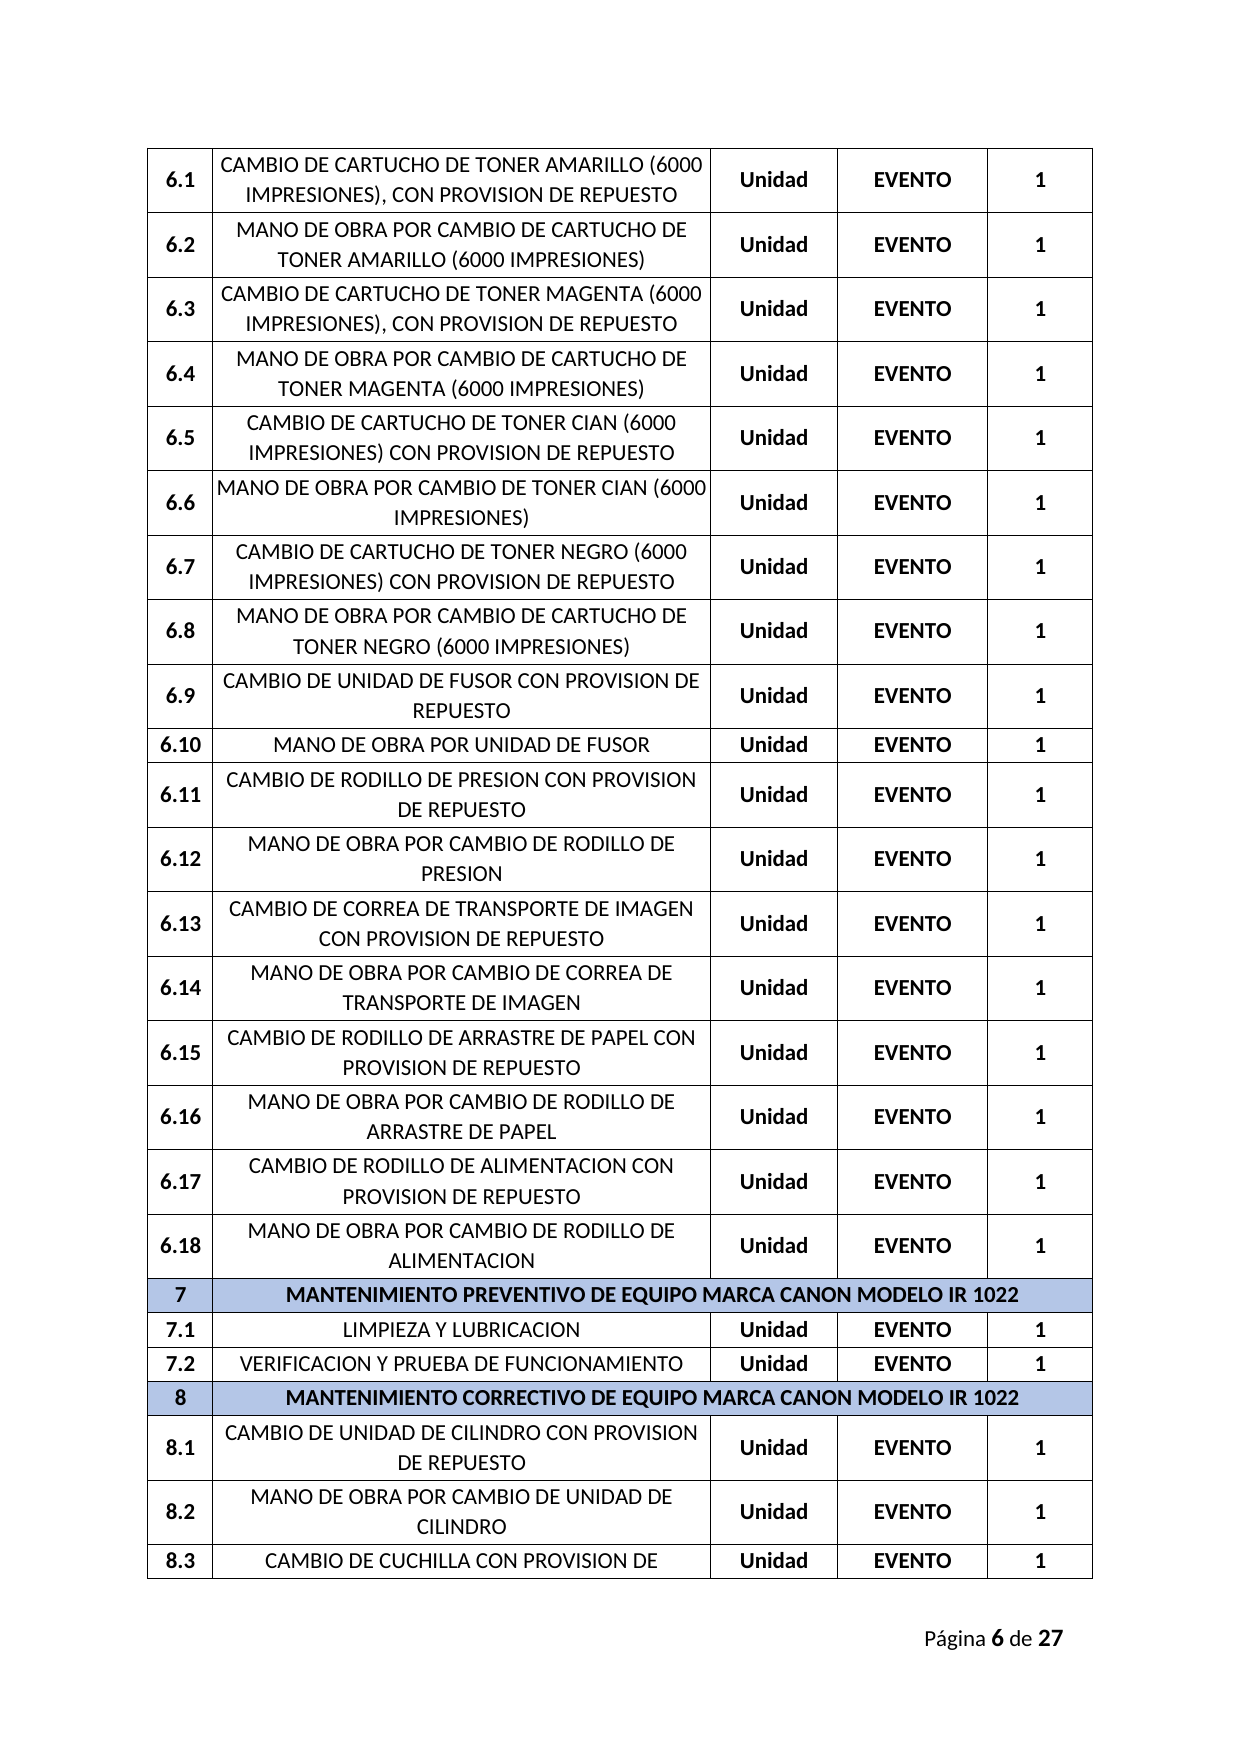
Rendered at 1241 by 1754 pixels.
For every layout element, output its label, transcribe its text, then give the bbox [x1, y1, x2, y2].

table_cell MANO DE OBRA POR CAMBIO DE RODILLO DE PRESION [213, 828, 710, 891]
table_cell 1 [988, 407, 1092, 470]
table_cell 6.5 [148, 407, 212, 470]
table_cell CAMBIO DE RODILLO DE PRESION CON PROVISION DE REPUESTO [213, 763, 710, 827]
table_cell Unidad [711, 600, 837, 663]
table_cell 7 [148, 1279, 212, 1312]
table_cell EVENTO [838, 149, 987, 212]
table_cell 1 [988, 957, 1092, 1020]
table_cell 1 [988, 763, 1092, 827]
table_cell Unidad [711, 1481, 837, 1544]
table_cell 1 [988, 1313, 1092, 1347]
table_cell MANO DE OBRA POR CAMBIO DE TONER CIAN (6000 IMPRESIONES) [213, 471, 710, 534]
table_cell EVENTO [838, 1021, 987, 1084]
table_cell 1 [988, 149, 1092, 212]
table_cell VERIFICACION Y PRUEBA DE FUNCIONAMIENTO [213, 1348, 710, 1381]
table_cell MANO DE OBRA POR UNIDAD DE FUSOR [213, 729, 710, 762]
table_cell 6.9 [148, 665, 212, 728]
table_cell 1 [988, 471, 1092, 534]
table_cell Unidad [711, 1215, 837, 1278]
table_cell 1 [988, 600, 1092, 663]
table_cell EVENTO [838, 1545, 987, 1578]
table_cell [213, 1545, 710, 1578]
table_cell Unidad [711, 1545, 837, 1578]
table_cell CAMBIO DE UNIDAD DE CILINDRO CON PROVISION DE REPUESTO [213, 1416, 710, 1479]
table_cell Unidad [711, 407, 837, 470]
table_cell EVENTO [838, 1313, 987, 1347]
table_cell Unidad [711, 665, 837, 728]
table_cell Unidad [711, 1313, 837, 1347]
table_cell Unidad [711, 149, 837, 212]
table_cell 1 [988, 892, 1092, 956]
table_cell 6.6 [148, 471, 212, 534]
table_cell 1 [988, 1086, 1092, 1149]
table_cell Unidad [711, 471, 837, 534]
table_cell 8 [148, 1382, 212, 1415]
table_cell 6.11 [148, 763, 212, 827]
table_cell 6.8 [148, 600, 212, 663]
table_cell MANO DE OBRA POR CAMBIO DE CARTUCHO DE TONER NEGRO (6000 IMPRESIONES) [213, 600, 710, 663]
table_cell EVENTO [838, 1481, 987, 1544]
table_cell Unidad [711, 729, 837, 762]
table_cell 1 [988, 1416, 1092, 1479]
table_cell 1 [988, 536, 1092, 599]
table_cell EVENTO [838, 1416, 987, 1479]
table_cell CAMBIO DE CARTUCHO DE TONER MAGENTA (6000 IMPRESIONES), CON PROVISION DE REPUESTO [213, 278, 710, 341]
table_cell Unidad [711, 213, 837, 277]
table_cell CAMBIO DE UNIDAD DE FUSOR CON PROVISION DE REPUESTO [213, 665, 710, 728]
table_cell 6.10 [148, 729, 212, 762]
table_cell 6.2 [148, 213, 212, 277]
table_cell 6.13 [148, 892, 212, 956]
table_cell EVENTO [838, 1348, 987, 1381]
table_cell CAMBIO DE RODILLO DE ARRASTRE DE PAPEL CON PROVISION DE REPUESTO [213, 1021, 710, 1084]
table_cell 6.1 [148, 149, 212, 212]
table_cell MANO DE OBRA POR CAMBIO DE CARTUCHO DE TONER MAGENTA (6000 IMPRESIONES) [213, 342, 710, 406]
table_cell 1 [988, 1021, 1092, 1084]
table_cell 1 [988, 1481, 1092, 1544]
table_cell CAMBIO DE CARTUCHO DE TONER NEGRO (6000 IMPRESIONES) CON PROVISION DE REPUESTO [213, 536, 710, 599]
table_cell EVENTO [838, 1150, 987, 1213]
table_cell Unidad [711, 892, 837, 956]
table_cell EVENTO [838, 1086, 987, 1149]
table_cell 1 [988, 729, 1092, 762]
table_cell 6.14 [148, 957, 212, 1020]
table_cell EVENTO [838, 892, 987, 956]
table_cell EVENTO [838, 957, 987, 1020]
table_cell 7.2 [148, 1348, 212, 1381]
table_cell MANO DE OBRA POR CAMBIO DE UNIDAD DE CILINDRO [213, 1481, 710, 1544]
table_cell Unidad [711, 957, 837, 1020]
table_cell 1 [988, 1348, 1092, 1381]
table_cell 8.1 [148, 1416, 212, 1479]
table_cell 6.12 [148, 828, 212, 891]
table_cell MANO DE OBRA POR CAMBIO DE CORREA DE TRANSPORTE DE IMAGEN [213, 957, 710, 1020]
table_cell CAMBIO DE RODILLO DE ALIMENTACION CON PROVISION DE REPUESTO [213, 1150, 710, 1213]
table_cell LIMPIEZA Y LUBRICACION [213, 1313, 710, 1347]
table_cell 7.1 [148, 1313, 212, 1347]
table_cell Unidad [711, 342, 837, 406]
table_cell Unidad [711, 278, 837, 341]
table_cell EVENTO [838, 665, 987, 728]
table_cell CAMBIO DE CORREA DE TRANSPORTE DE IMAGEN CON PROVISION DE REPUESTO [213, 892, 710, 956]
table_cell EVENTO [838, 1215, 987, 1278]
table_cell CAMBIO DE CARTUCHO DE TONER AMARILLO (6000 IMPRESIONES), CON PROVISION DE REPUESTO [213, 149, 710, 212]
table_cell Unidad [711, 1150, 837, 1213]
table_cell EVENTO [838, 536, 987, 599]
table_cell Unidad [711, 763, 837, 827]
table_cell Unidad [711, 1021, 837, 1084]
table_cell 6.4 [148, 342, 212, 406]
table_cell 6.16 [148, 1086, 212, 1149]
table_cell Unidad [711, 1416, 837, 1479]
table_cell EVENTO [838, 600, 987, 663]
table_cell 6.18 [148, 1215, 212, 1278]
table_cell Unidad [711, 828, 837, 891]
table_cell Unidad [711, 536, 837, 599]
table_cell MANTENIMIENTO CORRECTIVO DE EQUIPO MARCA CANON MODELO IR 1022 [213, 1382, 1092, 1415]
table_cell 1 [988, 1150, 1092, 1213]
table_cell Unidad [711, 1348, 837, 1381]
table_cell EVENTO [838, 763, 987, 827]
table_cell 8.2 [148, 1481, 212, 1544]
table_cell 1 [988, 1545, 1092, 1578]
table_cell MANTENIMIENTO PREVENTIVO DE EQUIPO MARCA CANON MODELO IR 1022 [213, 1279, 1092, 1312]
table_cell 8.3 [148, 1545, 212, 1578]
table_cell 1 [988, 278, 1092, 341]
table_cell 1 [988, 665, 1092, 728]
table_cell 6.17 [148, 1150, 212, 1213]
table_cell MANO DE OBRA POR CAMBIO DE RODILLO DE ARRASTRE DE PAPEL [213, 1086, 710, 1149]
table_cell 6.7 [148, 536, 212, 599]
table_cell 1 [988, 342, 1092, 406]
table_cell EVENTO [838, 278, 987, 341]
table_cell EVENTO [838, 471, 987, 534]
table_cell 1 [988, 828, 1092, 891]
table_cell EVENTO [838, 213, 987, 277]
table_cell EVENTO [838, 729, 987, 762]
table_cell EVENTO [838, 342, 987, 406]
table_cell 6.3 [148, 278, 212, 341]
table_cell 1 [988, 1215, 1092, 1278]
table_cell 6.15 [148, 1021, 212, 1084]
table_cell 1 [988, 213, 1092, 277]
table_cell EVENTO [838, 828, 987, 891]
table_cell Unidad [711, 1086, 837, 1149]
table_cell CAMBIO DE CARTUCHO DE TONER CIAN (6000 IMPRESIONES) CON PROVISION DE REPUESTO [213, 407, 710, 470]
table_cell EVENTO [838, 407, 987, 470]
table_cell MANO DE OBRA POR CAMBIO DE RODILLO DE ALIMENTACION [213, 1215, 710, 1278]
table_cell MANO DE OBRA POR CAMBIO DE CARTUCHO DE TONER AMARILLO (6000 IMPRESIONES) [213, 213, 710, 277]
